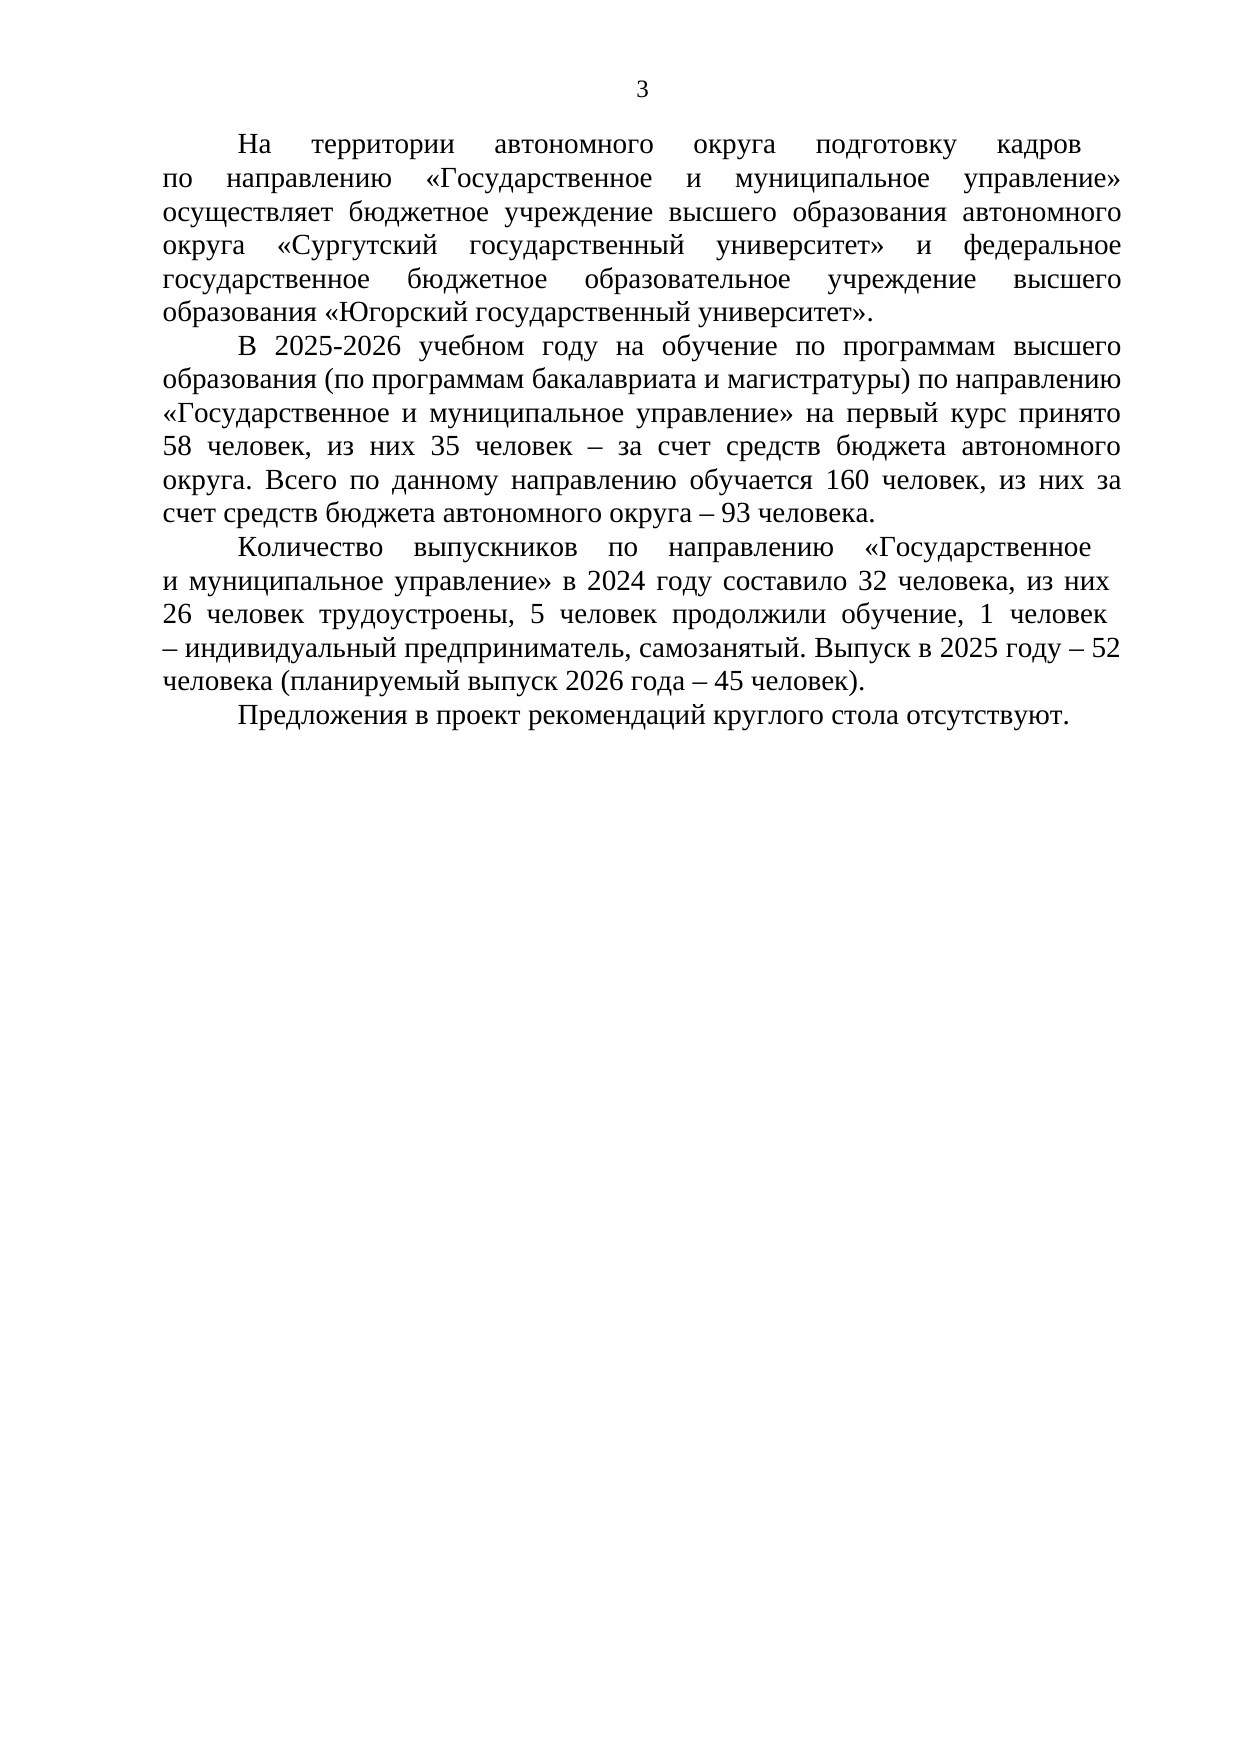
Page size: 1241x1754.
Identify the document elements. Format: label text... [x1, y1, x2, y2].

text Количество выпускников по направлению «Государственное и муниципальное управление» в 2024 году составило 32 человека, из них 26 человек трудоустроены, 5 человек продолжили обучение, 1 человек – индивидуальный предприниматель, самозанятый. Выпуск в 2025 году – 52 человека (планируемый выпуск 2026 года – 45 человек). [162, 529, 1122, 697]
text В 2025-2026 учебном году на обучение по программам высшего образования (по программам бакалавриата и магистратуры) по направлению «Государственное и муниципальное управление» на первый курс принято 58 человек, из них 35 человек – за счет средств бюджета автономного округа. Всего по данному направлению обучается 160 человек, из них за счет средств бюджета автономного округа – 93 человека. [162, 328, 1122, 529]
text На территории автономного округа подготовку кадров по направлению «Государственное и муниципальное управление» осуществляет бюджетное учреждение высшего образования автономного округа «Сургутский государственный университет» и федеральное государственное бюджетное образовательное учреждение высшего образования «Югорский государственный университет». [162, 127, 1122, 328]
text Предложения в проект рекомендаций круглого стола отсутствуют. [162, 697, 1122, 730]
